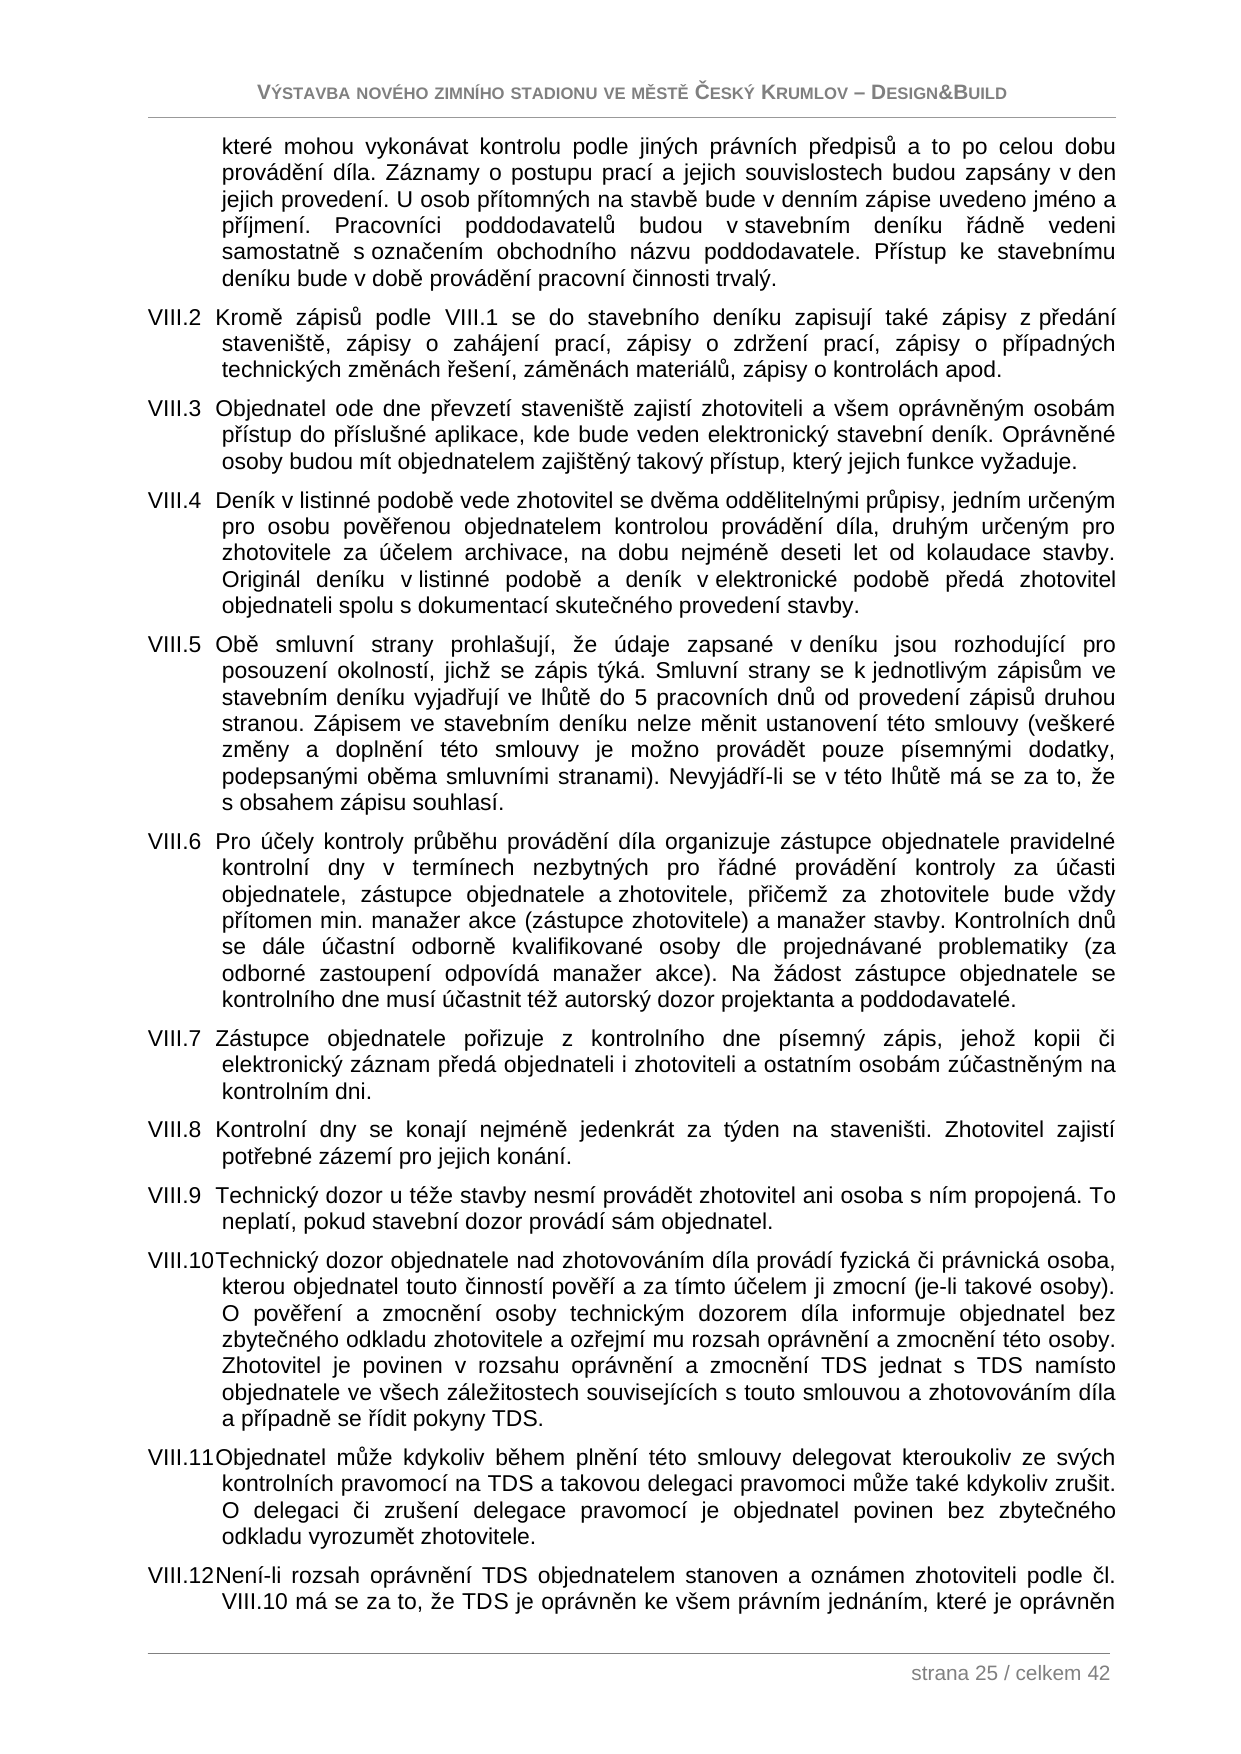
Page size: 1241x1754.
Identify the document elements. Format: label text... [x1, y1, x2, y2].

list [148, 1562, 1116, 1614]
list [148, 133, 1116, 291]
list Technický dozor objednatele nad zhotovováním díla provádí fyzická či právnická osoba, kterou objednatel touto činností pověří a za tímto účelem ji zmocní (je-li takové osoby). O pověření a zmocnění osoby technickým dozorem díla informuje objednatel bez zbytečného odkladu zhotovitele a ozřejmí mu rozsah oprávnění a zmocnění této osoby. Zhotovitel je povinen v rozsahu oprávnění a zmocnění TDS jednat s TDS namísto objednatele ve všech záležitostech souvisejících s touto smlouvou a zhotovováním díla a případně se řídit pokyny TDS. [148, 1247, 1116, 1431]
list Zástupce objednatele pořizuje z kontrolního dne písemný zápis, jehož kopii či elektronický záznam předá objednateli i zhotoviteli a ostatním osobám zúčastněným na kontrolním dni. [148, 1025, 1116, 1104]
list Deník v listinné podobě vede zhotovitel se dvěma oddělitelnými průpisy, jedním určeným pro osobu pověřenou objednatelem kontrolou provádění díla, druhým určeným pro zhotovitele za účelem archivace, na dobu nejméně deseti let od kolaudace stavby. Originál deníku v listinné podobě a deník v elektronické podobě předá zhotovitel objednateli spolu s dokumentací skutečného provedení stavby. [148, 487, 1116, 618]
list Obě smluvní strany prohlašují, že údaje zapsané v deníku jsou rozhodující pro posouzení okolností, jichž se zápis týká. Smluvní strany se k jednotlivým zápisům ve stavebním deníku vyjadřují ve lhůtě do 5 pracovních dnů od provedení zápisů druhou stranou. Zápisem ve stavebním deníku nelze měnit ustanovení této smlouvy (veškeré změny a doplnění této smlouvy je možno provádět pouze písemnými dodatky, podepsanými oběma smluvními stranami). Nevyjádří-li se v této lhůtě má se za to, že s obsahem zápisu souhlasí. [148, 631, 1116, 815]
list Kromě zápisů podle VIII.1 se do stavebního deníku zapisují také zápisy z předání staveniště, zápisy o zahájení prací, zápisy o zdržení prací, zápisy o případných technických změnách řešení, záměnách materiálů, zápisy o kontrolách apod. [148, 303, 1116, 383]
list Technický dozor u téže stavby nesmí provádět zhotovitel ani osoba s ním propojená. To neplatí, pokud stavební dozor provádí sám objednatel. [148, 1182, 1116, 1234]
list Objednatel ode dne převzetí staveniště zajistí zhotoviteli a všem oprávněným osobám přístup do příslušné aplikace, kde bude veden elektronický stavební deník. Oprávněné osoby budou mít objednatelem zajištěný takový přístup, který jejich funkce vyžaduje. [148, 395, 1116, 474]
list Pro účely kontroly průběhu provádění díla organizuje zástupce objednatele pravidelné kontrolní dny v termínech nezbytných pro řádné provádění kontroly za účasti objednatele, zástupce objednatele a zhotovitele, přičemž za zhotovitele bude vždy přítomen min. manažer akce (zástupce zhotovitele) a manažer stavby. Kontrolních dnů se dále účastní odborně kvalifikované osoby dle projednávané problematiky (za odborné zastoupení odpovídá manažer akce). Na žádost zástupce objednatele se kontrolního dne musí účastnit též autorský dozor projektanta a poddodavatelé. [148, 828, 1116, 1012]
list Objednatel může kdykoliv během plnění této smlouvy delegovat kteroukoliv ze svých kontrolních pravomocí na TDS a takovou delegaci pravomoci může také kdykoliv zrušit. O delegaci či zrušení delegace pravomocí je objednatel povinen bez zbytečného odkladu vyrozumět zhotovitele. [148, 1444, 1116, 1549]
list Kontrolní dny se konají nejméně jedenkrát za týden na staveništi. Zhotovitel zajistí potřebné zázemí pro jejich konání. [148, 1116, 1116, 1169]
